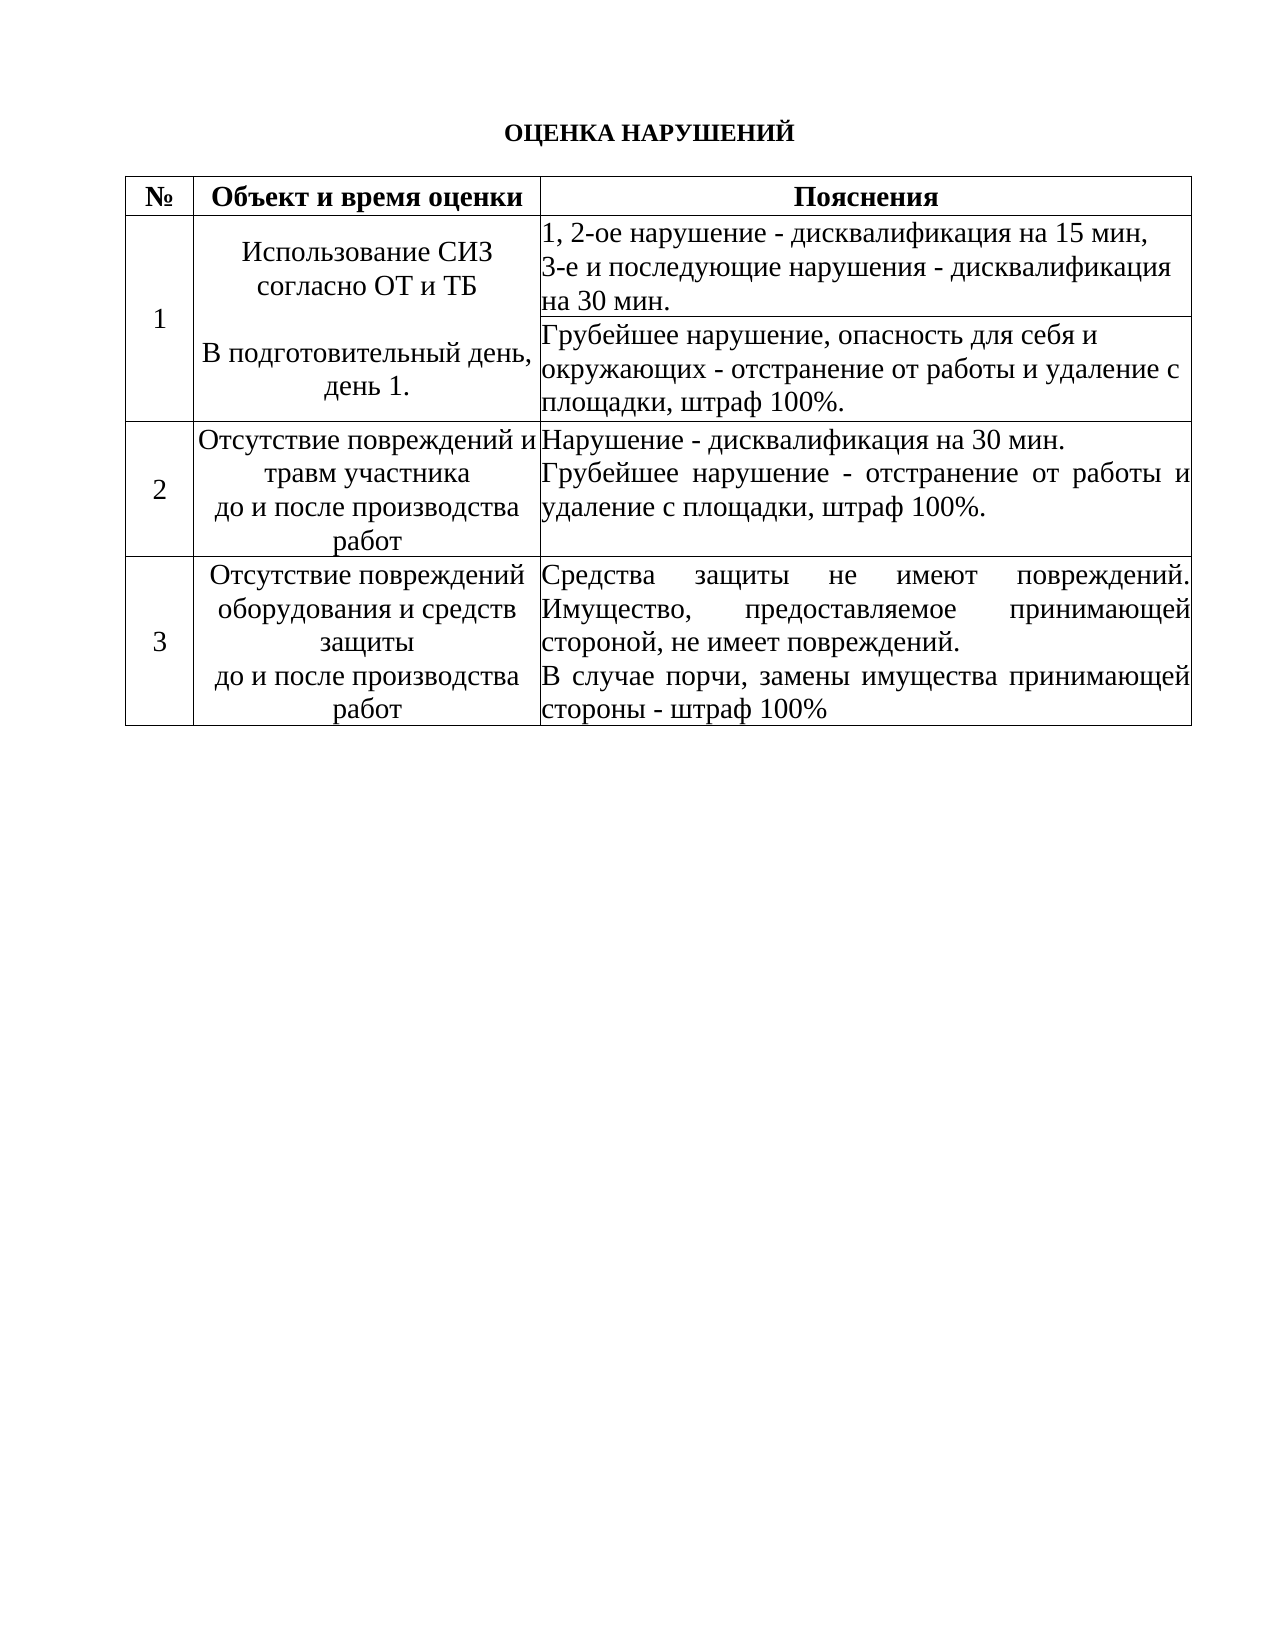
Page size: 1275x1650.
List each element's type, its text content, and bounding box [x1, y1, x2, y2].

table_cell Отсутствие повреждений оборудования и средств защиты до и после производства работ [194, 557, 540, 725]
table_header Объект и время оценки [194, 177, 540, 214]
table_cell 3 [126, 557, 193, 725]
table_cell Средства защиты не имеют повреждений. Имущество, предоставляемое принимающей стороной, не имеет повреждений. В случае порчи, замены имущества принимающей стороны - штраф 100% [541, 557, 1191, 725]
table_cell 1, 2-ое нарушение - дисквалификация на 15 мин, 3-е и последующие нарушения - дисквалификация на 30 мин. [541, 216, 1191, 316]
table_cell 1 [126, 216, 193, 421]
table_cell Грубейшее нарушение, опасность для себя и окружающих - отстранение от работы и удаление с площадки, штраф 100%. [541, 317, 1191, 421]
table_cell 2 [126, 422, 193, 556]
table_header № [126, 177, 193, 214]
text ОЦЕНКА НАРУШЕНИЙ [112, 118, 1186, 147]
table_cell Использование СИЗ согласно ОТ и ТБ В подготовительный день, день 1. [194, 216, 540, 421]
table_cell Отсутствие повреждений и травм участника до и после производства работ [194, 422, 540, 556]
table_cell Нарушение - дисквалификация на 30 мин. Грубейшее нарушение - отстранение от работы и удаление с площадки, штраф 100%. [541, 422, 1191, 556]
table_header Пояснения [541, 177, 1191, 214]
